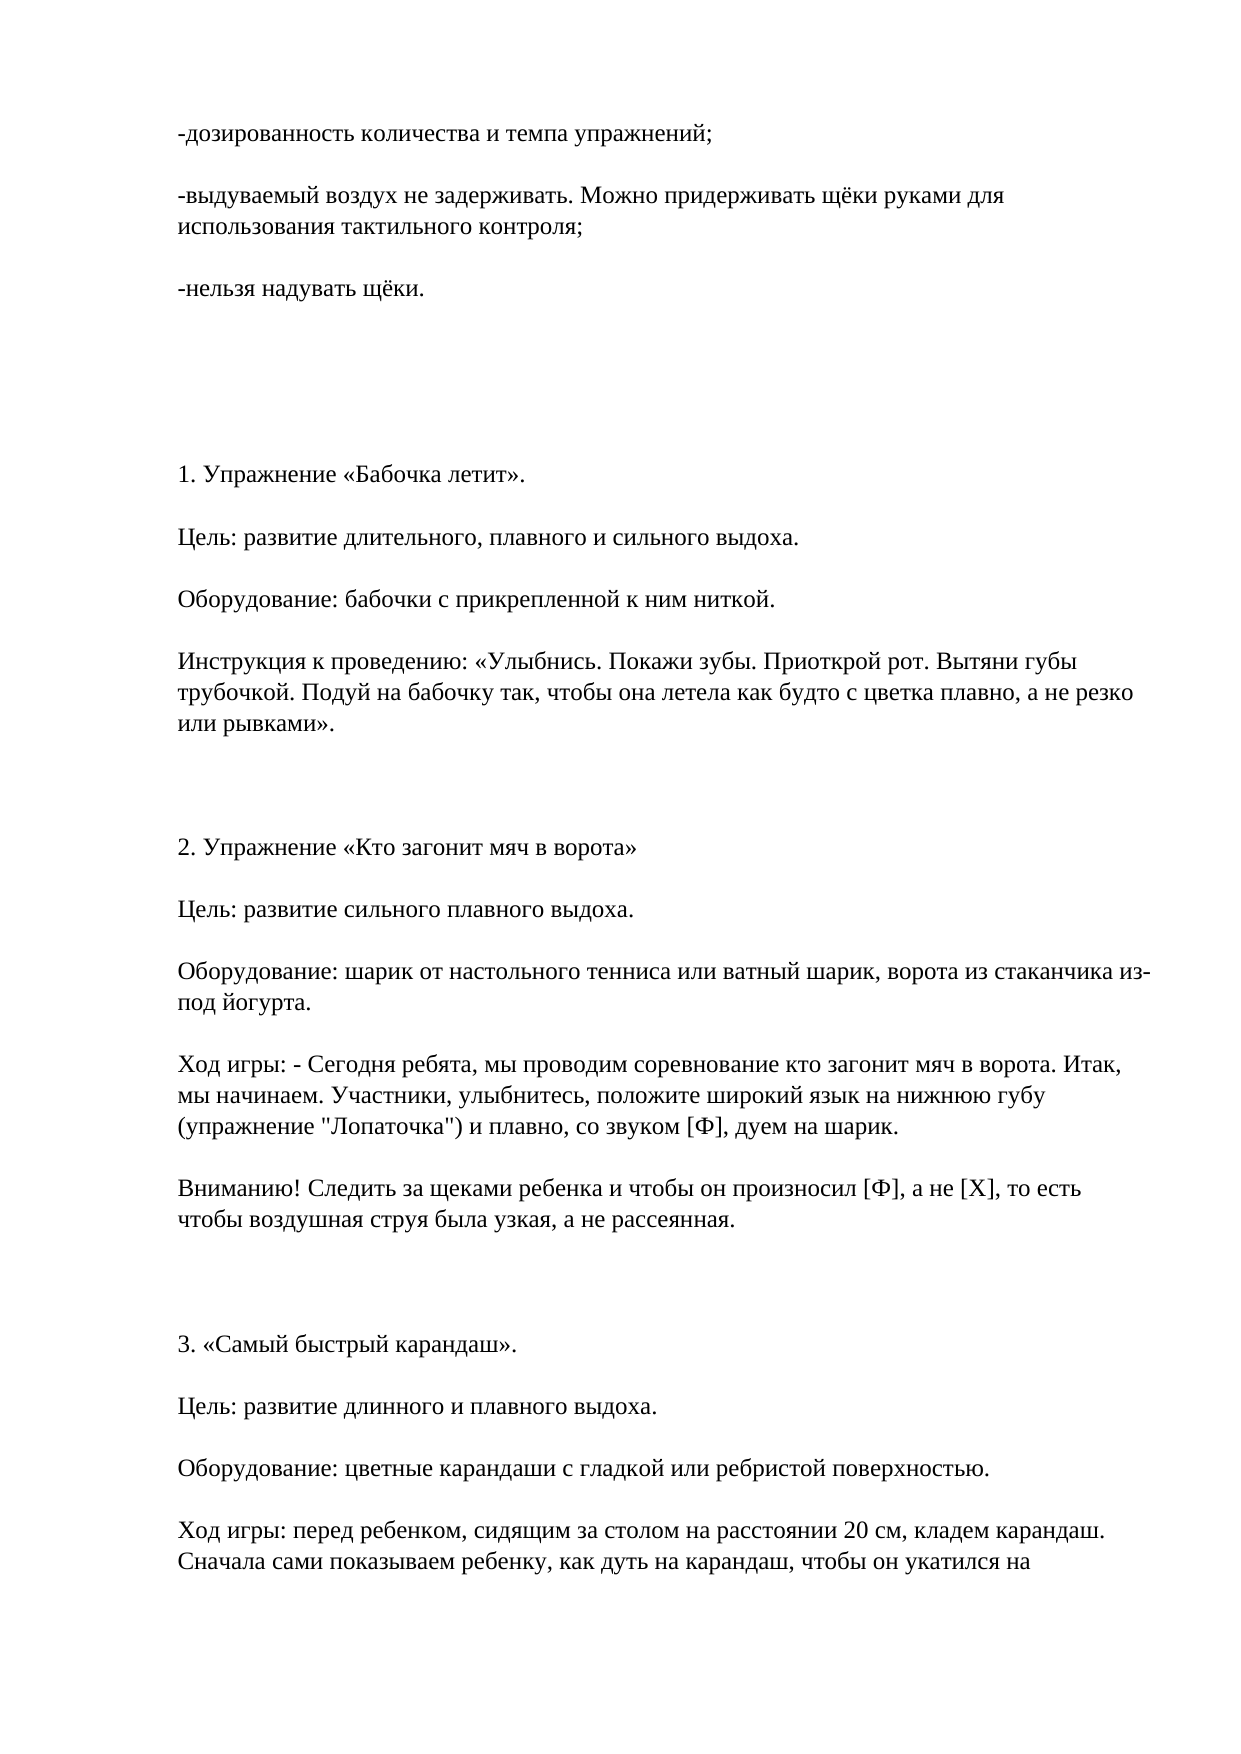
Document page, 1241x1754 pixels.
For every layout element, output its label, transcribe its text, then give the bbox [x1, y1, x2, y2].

text 2. Упражнение «Кто загонит мяч в ворота» [177, 832, 1152, 861]
text Инструкция к проведению: «Улыбнись. Покажи зубы. Приоткрой рот. Вытяни губы трубочкой. Подуй на бабочку так, чтобы она летела как будто с цветка плавно, а не резко или рывками». [177, 646, 1152, 737]
text -выдуваемый воздух не задерживать. Можно придерживать щёки руками для использования тактильного контроля; [177, 180, 1152, 240]
text Оборудование: бабочки с прикрепленной к ним ниткой. [177, 584, 1152, 612]
text Оборудование: шарик от настольного тенниса или ватный шарик, ворота из стаканчика из-под йогурта. [177, 956, 1152, 1016]
text -дозированность количества и темпа упражнений; [177, 118, 1152, 147]
text Оборудование: цветные карандаши с гладкой или ребристой поверхностью. [177, 1453, 1152, 1482]
text Цель: развитие длительного, плавного и сильного выдоха. [177, 522, 1152, 550]
text Цель: развитие длинного и плавного выдоха. [177, 1391, 1152, 1419]
text -нельзя надувать щёки. [177, 273, 1152, 302]
text 1. Упражнение «Бабочка летит». [177, 459, 1152, 488]
text Цель: развитие сильного плавного выдоха. [177, 894, 1152, 923]
text 3. «Самый быстрый карандаш». [177, 1329, 1152, 1357]
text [177, 1515, 1152, 1575]
text Ход игры: - Сегодня ребята, мы проводим соревнование кто загонит мяч в ворота. Итак, мы начинаем. Участники, улыбнитесь, положите широкий язык на нижнюю губу (упражнение "Лопаточка") и плавно, со звуком [Ф], дуем на шарик. [177, 1049, 1152, 1140]
text Вниманию! Следить за щеками ребенка и чтобы он произносил [Ф], а не [Х], то есть чтобы воздушная струя была узкая, а не рассеянная. [177, 1173, 1152, 1233]
